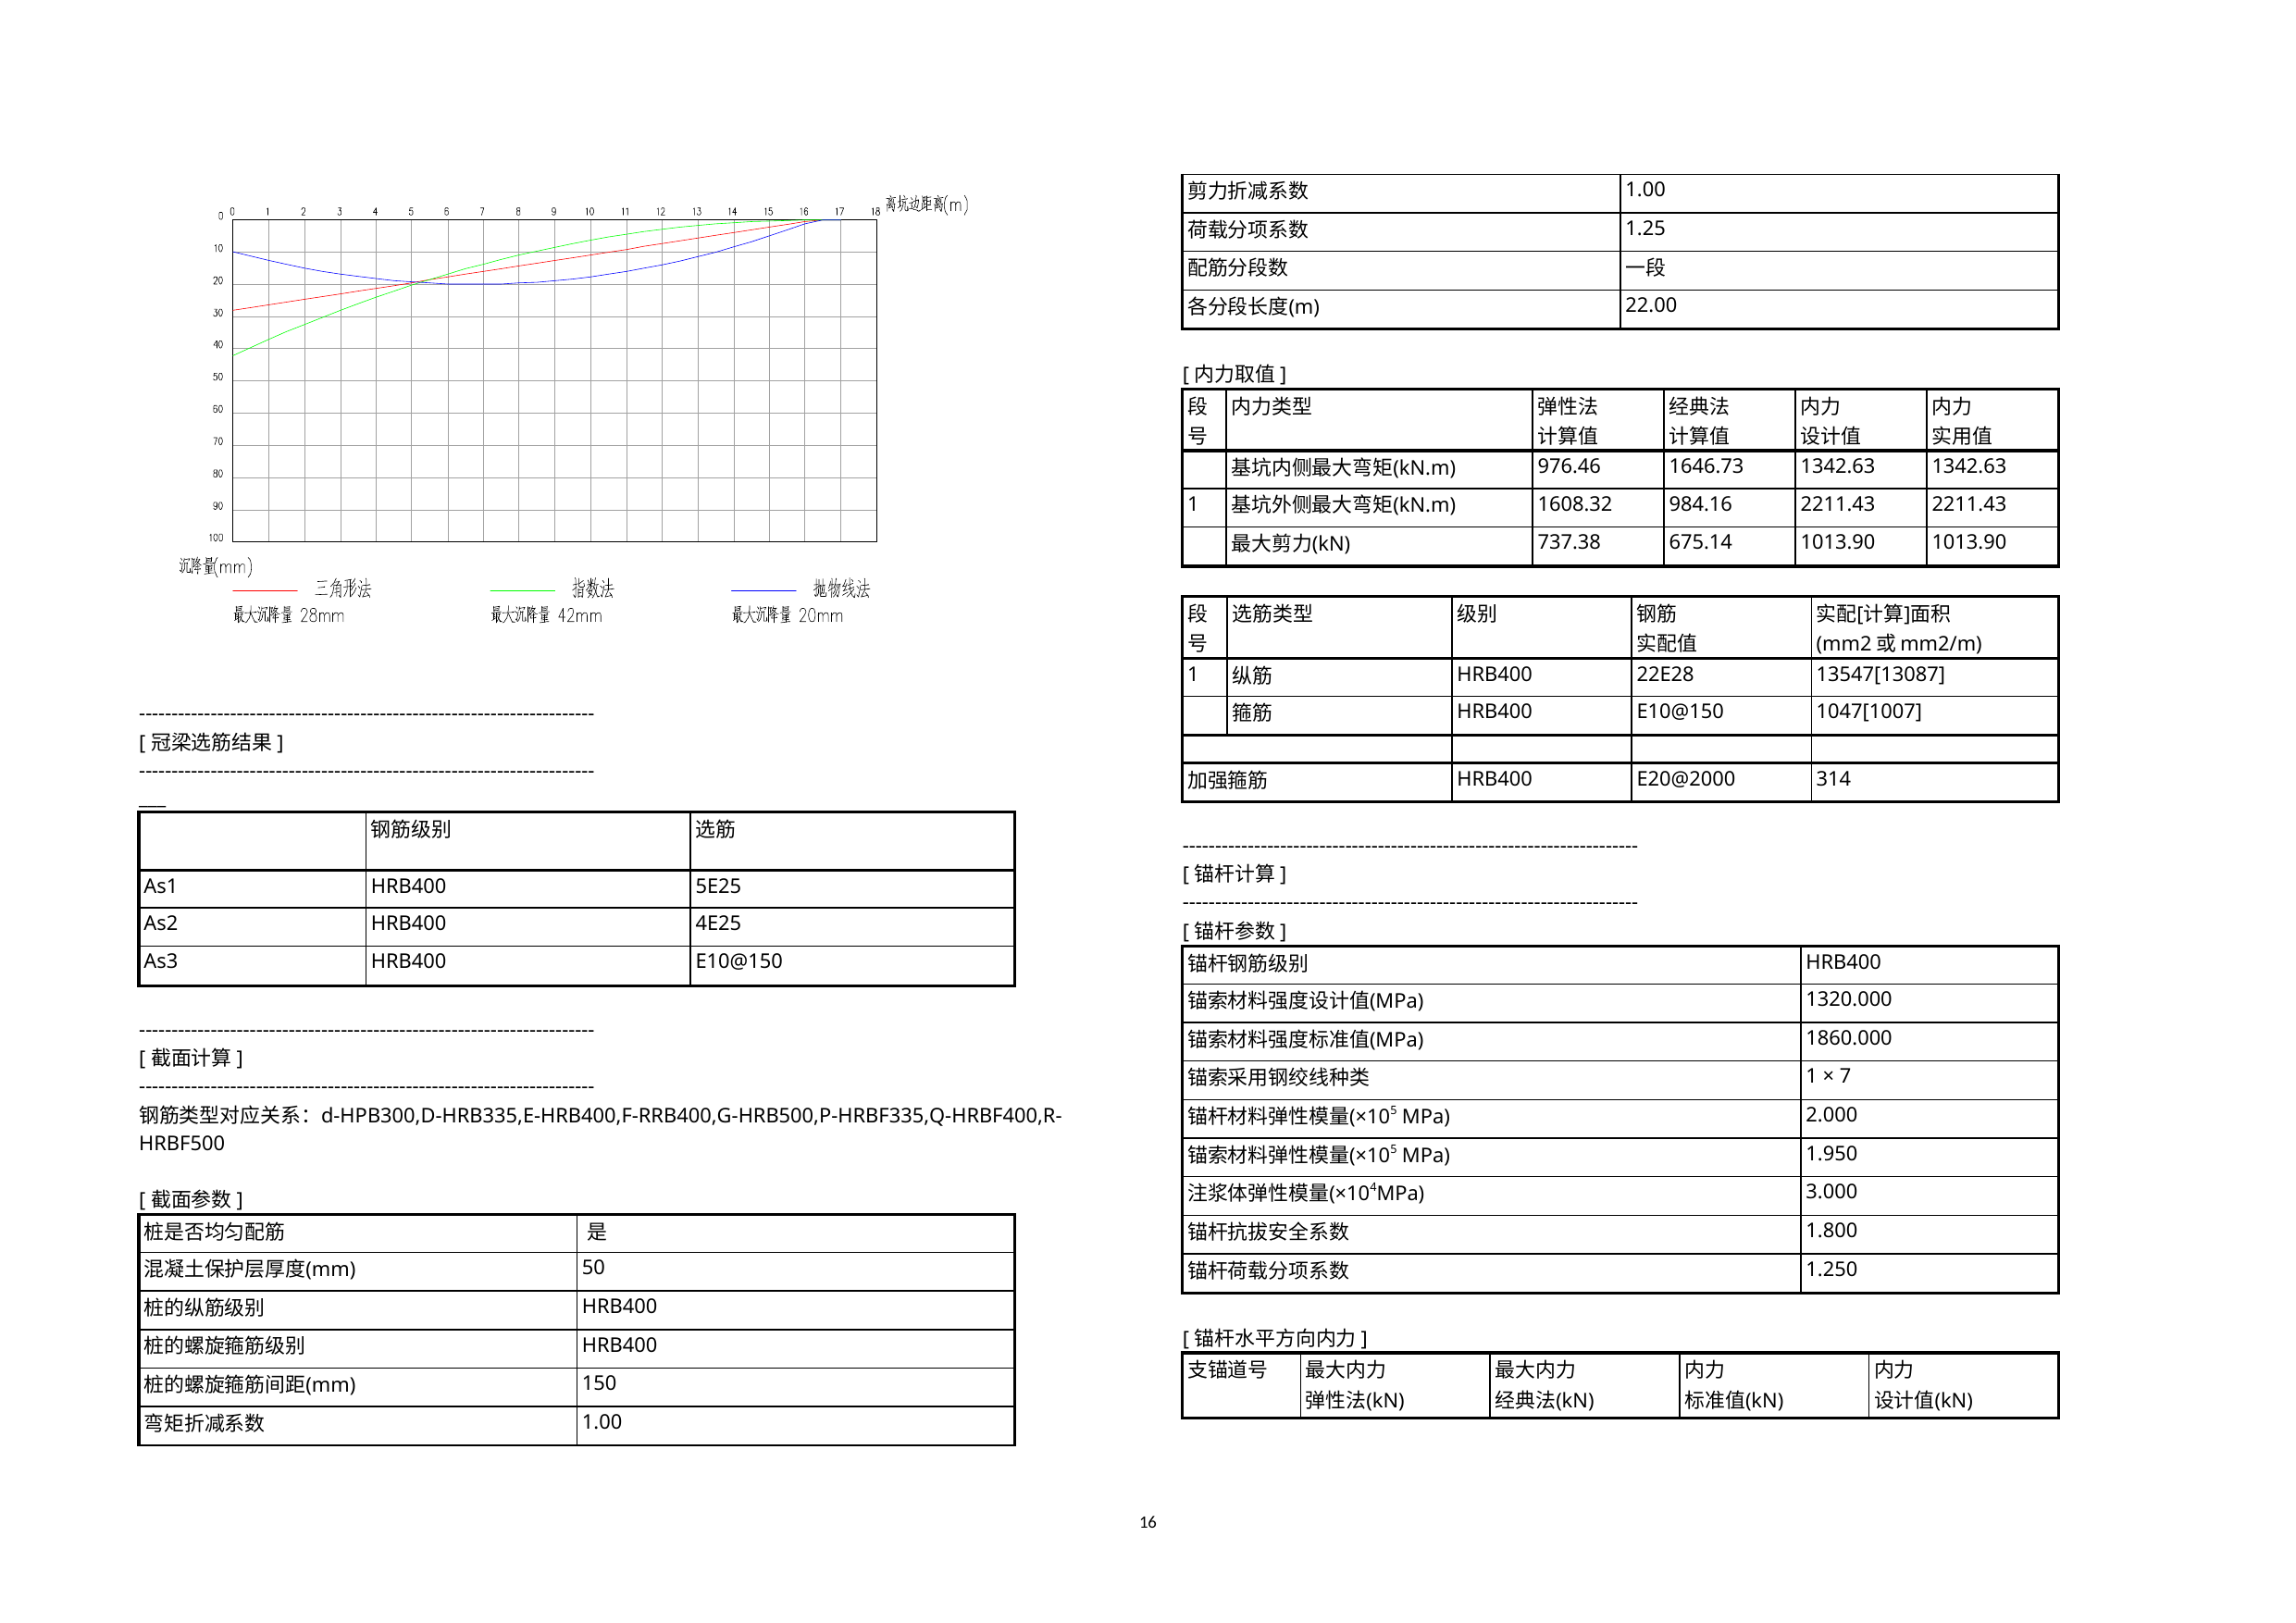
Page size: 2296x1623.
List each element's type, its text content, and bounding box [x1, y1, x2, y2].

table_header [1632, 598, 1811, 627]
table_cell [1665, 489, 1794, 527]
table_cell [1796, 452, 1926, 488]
text 钢筋类型对应关系：d-HPB300,D-HRB335,E-HRB400,F-RRB400,G-HRB500,P-HRBF335,Q-HRBF400,R-HRBF500 [139, 1099, 1113, 1156]
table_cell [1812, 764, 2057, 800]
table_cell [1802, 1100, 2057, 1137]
text ---------------------------------------------------------------------- [139, 755, 1113, 783]
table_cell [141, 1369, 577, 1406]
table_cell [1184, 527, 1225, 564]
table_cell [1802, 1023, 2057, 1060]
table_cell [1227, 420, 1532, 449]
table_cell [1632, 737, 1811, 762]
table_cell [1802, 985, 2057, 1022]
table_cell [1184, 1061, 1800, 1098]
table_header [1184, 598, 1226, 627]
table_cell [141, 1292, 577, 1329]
text [ 锚杆参数 ] [1183, 915, 2156, 945]
text [ 锚杆计算 ] [1183, 858, 2156, 887]
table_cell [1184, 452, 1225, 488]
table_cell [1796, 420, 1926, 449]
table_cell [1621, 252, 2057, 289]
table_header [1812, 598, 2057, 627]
text ___ [139, 783, 1113, 811]
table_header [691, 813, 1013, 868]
text [ 冠梁选筋结果 ] [139, 726, 1113, 755]
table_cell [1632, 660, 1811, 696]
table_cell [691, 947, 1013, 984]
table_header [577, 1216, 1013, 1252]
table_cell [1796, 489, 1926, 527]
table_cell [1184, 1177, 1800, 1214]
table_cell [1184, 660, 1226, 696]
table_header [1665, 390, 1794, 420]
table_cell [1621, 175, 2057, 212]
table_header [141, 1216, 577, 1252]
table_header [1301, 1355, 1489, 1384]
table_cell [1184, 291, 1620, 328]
text ---------------------------------------------------------------------- [1183, 887, 2156, 915]
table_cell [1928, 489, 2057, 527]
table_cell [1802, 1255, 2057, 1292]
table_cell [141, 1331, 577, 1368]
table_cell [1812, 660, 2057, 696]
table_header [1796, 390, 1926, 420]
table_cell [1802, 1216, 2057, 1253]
text ---------------------------------------------------------------------- [1183, 831, 2156, 858]
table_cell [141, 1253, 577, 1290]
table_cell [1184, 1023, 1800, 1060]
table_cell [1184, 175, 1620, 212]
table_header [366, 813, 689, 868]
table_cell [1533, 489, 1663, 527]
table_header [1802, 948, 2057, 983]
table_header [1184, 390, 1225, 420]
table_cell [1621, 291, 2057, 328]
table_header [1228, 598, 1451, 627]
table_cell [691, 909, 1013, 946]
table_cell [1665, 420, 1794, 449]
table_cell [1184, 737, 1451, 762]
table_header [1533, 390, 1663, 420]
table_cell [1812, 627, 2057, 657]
text ---------------------------------------------------------------------- [139, 1014, 1113, 1042]
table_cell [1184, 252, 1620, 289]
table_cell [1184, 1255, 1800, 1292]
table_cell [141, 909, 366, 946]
text [ 截面计算 ] [139, 1042, 1113, 1072]
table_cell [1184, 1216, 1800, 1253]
text [ 内力取值 ] [1183, 358, 2156, 388]
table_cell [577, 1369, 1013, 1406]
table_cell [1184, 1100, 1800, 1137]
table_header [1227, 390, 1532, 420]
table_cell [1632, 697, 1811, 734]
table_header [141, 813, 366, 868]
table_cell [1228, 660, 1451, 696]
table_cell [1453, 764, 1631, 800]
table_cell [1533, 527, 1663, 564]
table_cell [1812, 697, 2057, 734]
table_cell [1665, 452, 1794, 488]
text [ 截面参数 ] [139, 1183, 1113, 1213]
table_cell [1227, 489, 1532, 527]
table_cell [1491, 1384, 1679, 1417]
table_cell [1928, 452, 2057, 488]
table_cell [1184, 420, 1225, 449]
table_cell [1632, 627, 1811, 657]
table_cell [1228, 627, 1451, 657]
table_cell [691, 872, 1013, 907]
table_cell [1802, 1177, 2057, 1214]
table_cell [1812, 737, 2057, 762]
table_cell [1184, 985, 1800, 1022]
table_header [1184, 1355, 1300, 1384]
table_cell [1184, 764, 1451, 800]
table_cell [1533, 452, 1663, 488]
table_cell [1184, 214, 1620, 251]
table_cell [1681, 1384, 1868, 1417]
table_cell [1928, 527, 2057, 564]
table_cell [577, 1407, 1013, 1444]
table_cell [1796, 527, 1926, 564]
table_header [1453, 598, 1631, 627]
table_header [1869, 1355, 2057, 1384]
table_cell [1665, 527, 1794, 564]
text [ 锚杆水平方向内力 ] [1183, 1322, 2156, 1351]
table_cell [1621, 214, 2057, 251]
text ---------------------------------------------------------------------- [139, 1072, 1113, 1099]
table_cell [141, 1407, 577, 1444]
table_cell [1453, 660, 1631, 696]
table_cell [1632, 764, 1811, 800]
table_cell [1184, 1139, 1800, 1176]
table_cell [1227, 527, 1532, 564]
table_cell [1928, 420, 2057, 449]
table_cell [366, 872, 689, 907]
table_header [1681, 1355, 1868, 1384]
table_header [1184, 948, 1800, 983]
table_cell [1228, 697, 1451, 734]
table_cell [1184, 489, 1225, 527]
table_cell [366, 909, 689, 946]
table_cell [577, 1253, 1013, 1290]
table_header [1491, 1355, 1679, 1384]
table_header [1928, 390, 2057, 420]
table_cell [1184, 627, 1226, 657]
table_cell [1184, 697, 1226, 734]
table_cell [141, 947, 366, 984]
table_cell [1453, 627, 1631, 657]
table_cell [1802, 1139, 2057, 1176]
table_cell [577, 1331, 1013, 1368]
text ---------------------------------------------------------------------- [139, 699, 1113, 726]
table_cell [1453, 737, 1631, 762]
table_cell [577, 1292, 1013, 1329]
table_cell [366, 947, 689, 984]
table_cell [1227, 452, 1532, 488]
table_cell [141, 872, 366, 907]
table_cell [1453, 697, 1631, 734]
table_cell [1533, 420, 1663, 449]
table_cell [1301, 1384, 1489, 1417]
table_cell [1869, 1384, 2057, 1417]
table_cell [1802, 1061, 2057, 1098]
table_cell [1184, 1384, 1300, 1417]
